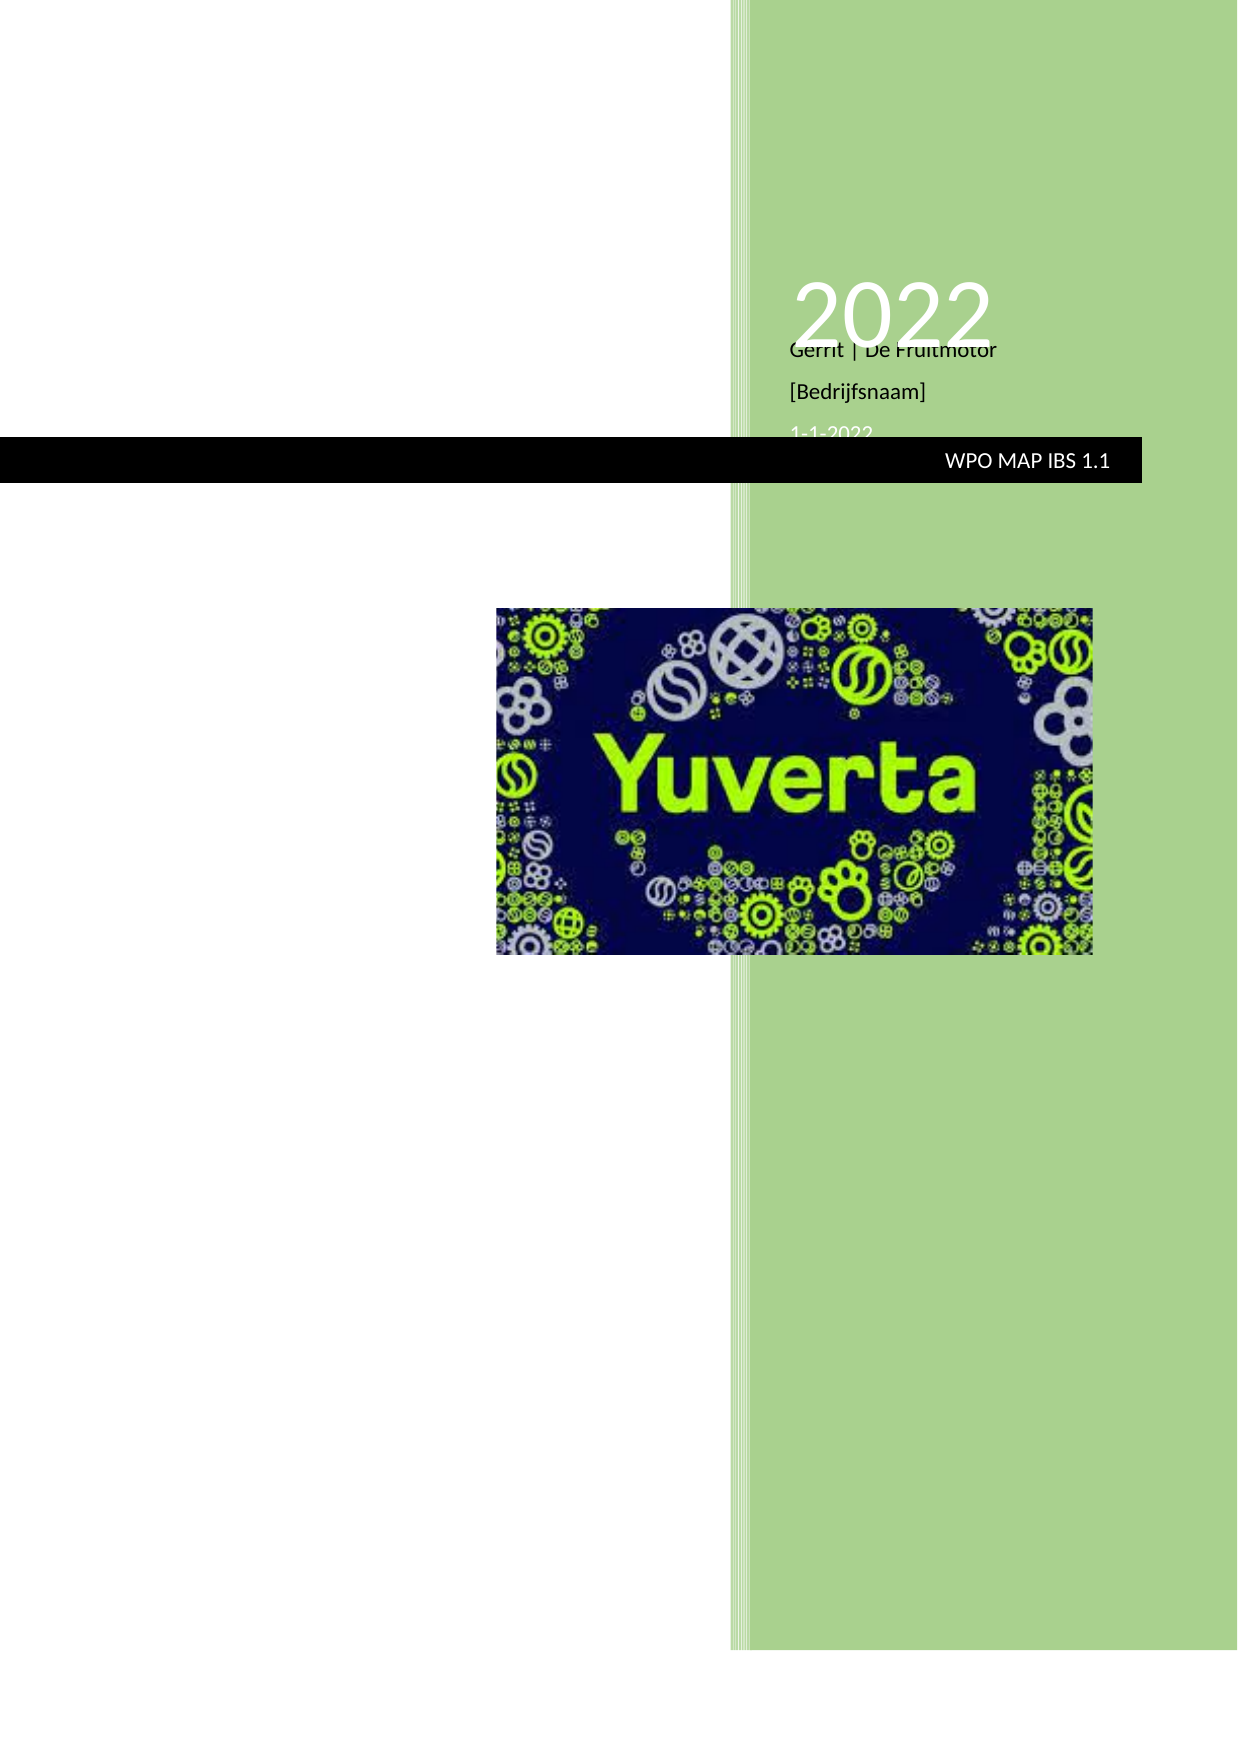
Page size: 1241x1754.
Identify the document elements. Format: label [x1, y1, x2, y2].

picture [496, 608, 1093, 955]
